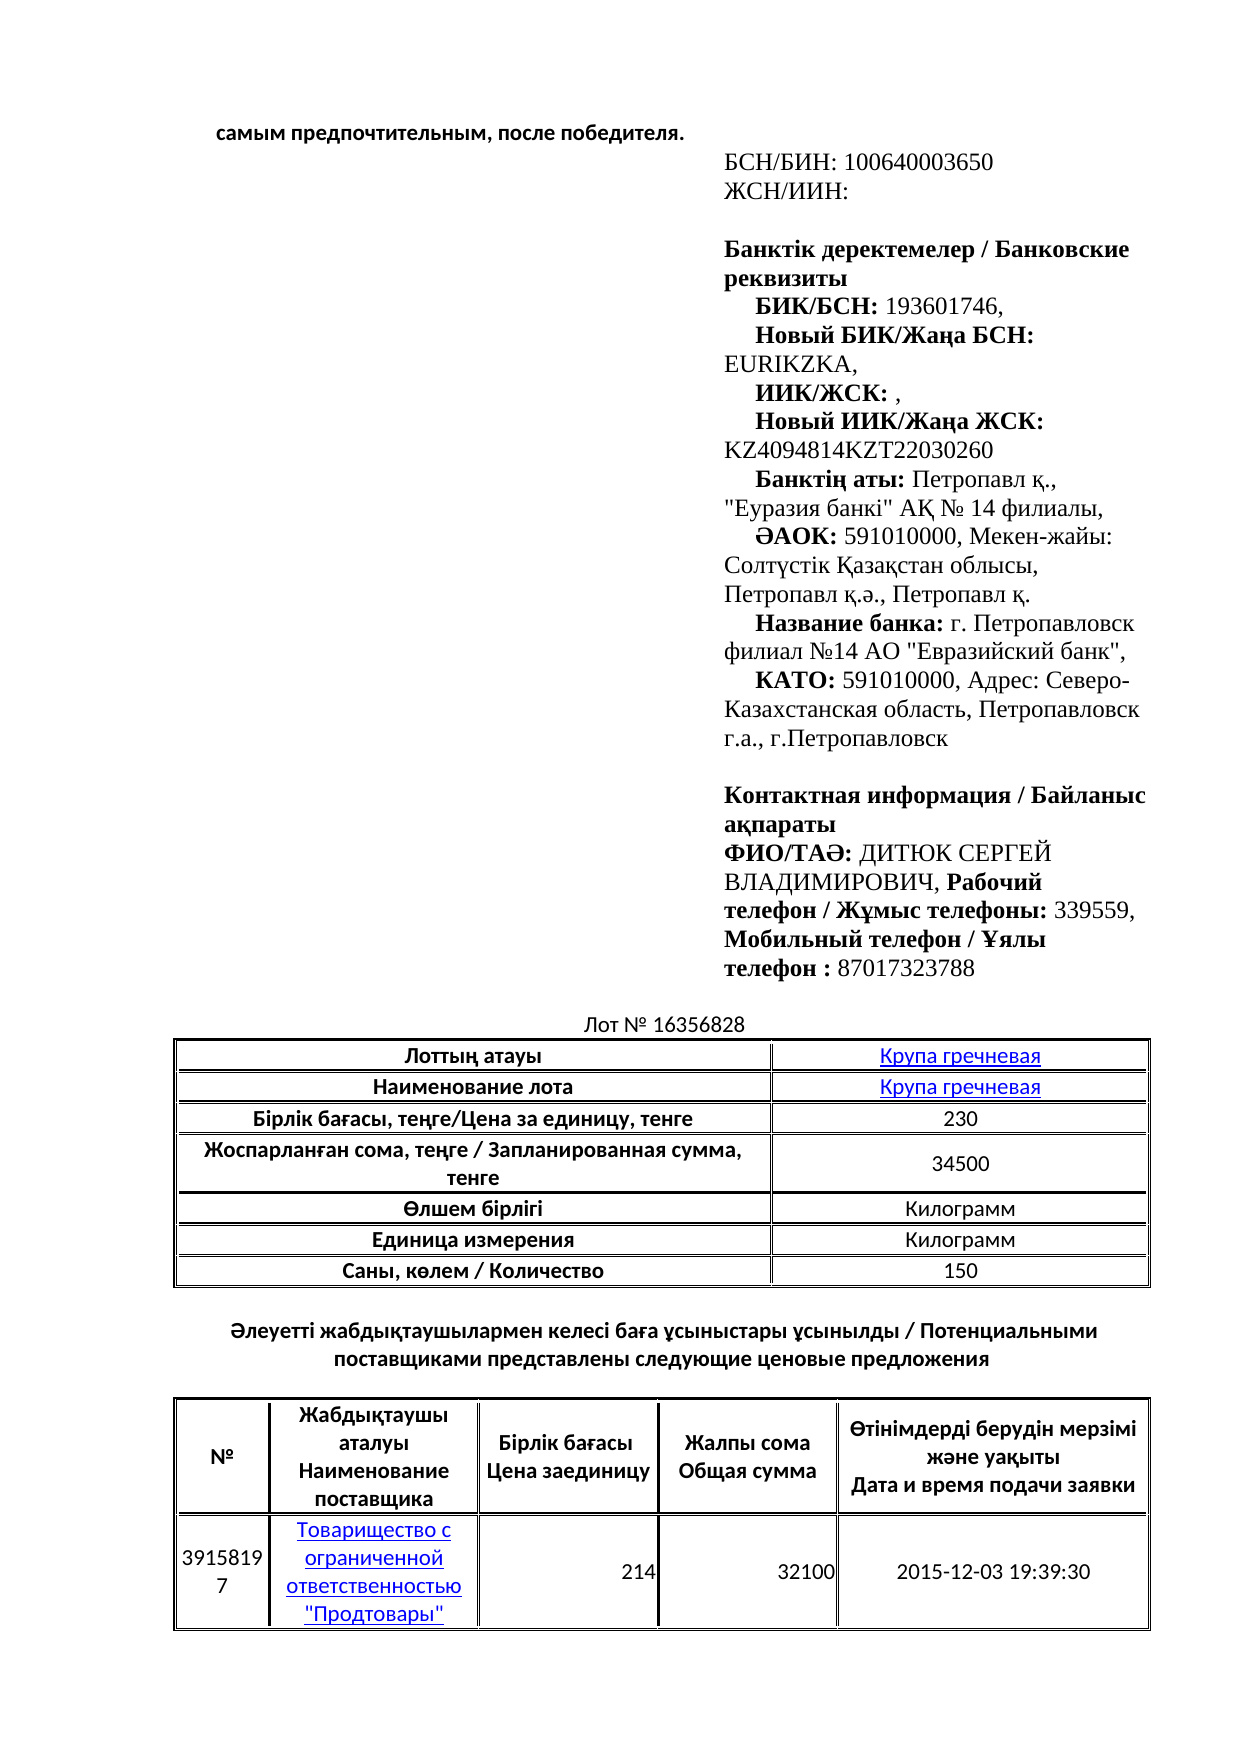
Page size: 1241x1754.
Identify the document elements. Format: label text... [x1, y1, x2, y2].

table_cell Өлшем бірлігі [177, 1191, 770, 1222]
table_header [724, 118, 1152, 982]
table_cell Бірлік бағасы, теңге/Цена за единицу, тенге [177, 1100, 770, 1132]
table_header Жабдықтаушы аталуы Наименование поставщика [269, 1400, 478, 1512]
table_cell 34500 [771, 1132, 1149, 1191]
table_header Өтінімдерді берудін мерзімі және уақыты Дата и время подачи заявки [838, 1400, 1148, 1512]
table_cell Единица измерения [177, 1222, 770, 1253]
table_cell Крупа гречневая [773, 1069, 1148, 1100]
table_cell Саны, көлем / Количество [177, 1254, 771, 1285]
table_cell 32100 [658, 1516, 837, 1628]
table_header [177, 118, 724, 982]
table_cell 214 [479, 1516, 658, 1628]
table_cell Жоспарланған сома, теңге / Запланированная сумма, тенге [175, 1132, 771, 1191]
table_cell 39158197 [177, 1512, 269, 1628]
table_cell Наименование лота [177, 1069, 770, 1100]
table_header Жалпы сома Общая сумма [658, 1400, 837, 1512]
text Лот № 16356828 [177, 982, 1152, 1038]
table_header Крупа гречневая [771, 1041, 1148, 1069]
table_cell Килограмм [773, 1222, 1148, 1253]
table_header № [177, 1400, 269, 1512]
table_cell 150 [771, 1254, 1148, 1285]
text Әлеуетті жабдықтаушылармен келесі баға ұсыныстары ұсынылды / Потенциальными поставщиками представлены следующие ценовые предложения [177, 1288, 1152, 1372]
table_header Лоттың атауы [177, 1041, 771, 1069]
table_cell 2015-12-03 19:39:30 [838, 1512, 1148, 1628]
table_cell 230 [773, 1100, 1148, 1132]
table_cell Килограмм [773, 1191, 1148, 1222]
table_header Бірлік бағасы Цена заединицу [479, 1399, 658, 1512]
table_cell Товарищество с ограниченной ответственностью "Продтовары" [269, 1516, 478, 1628]
